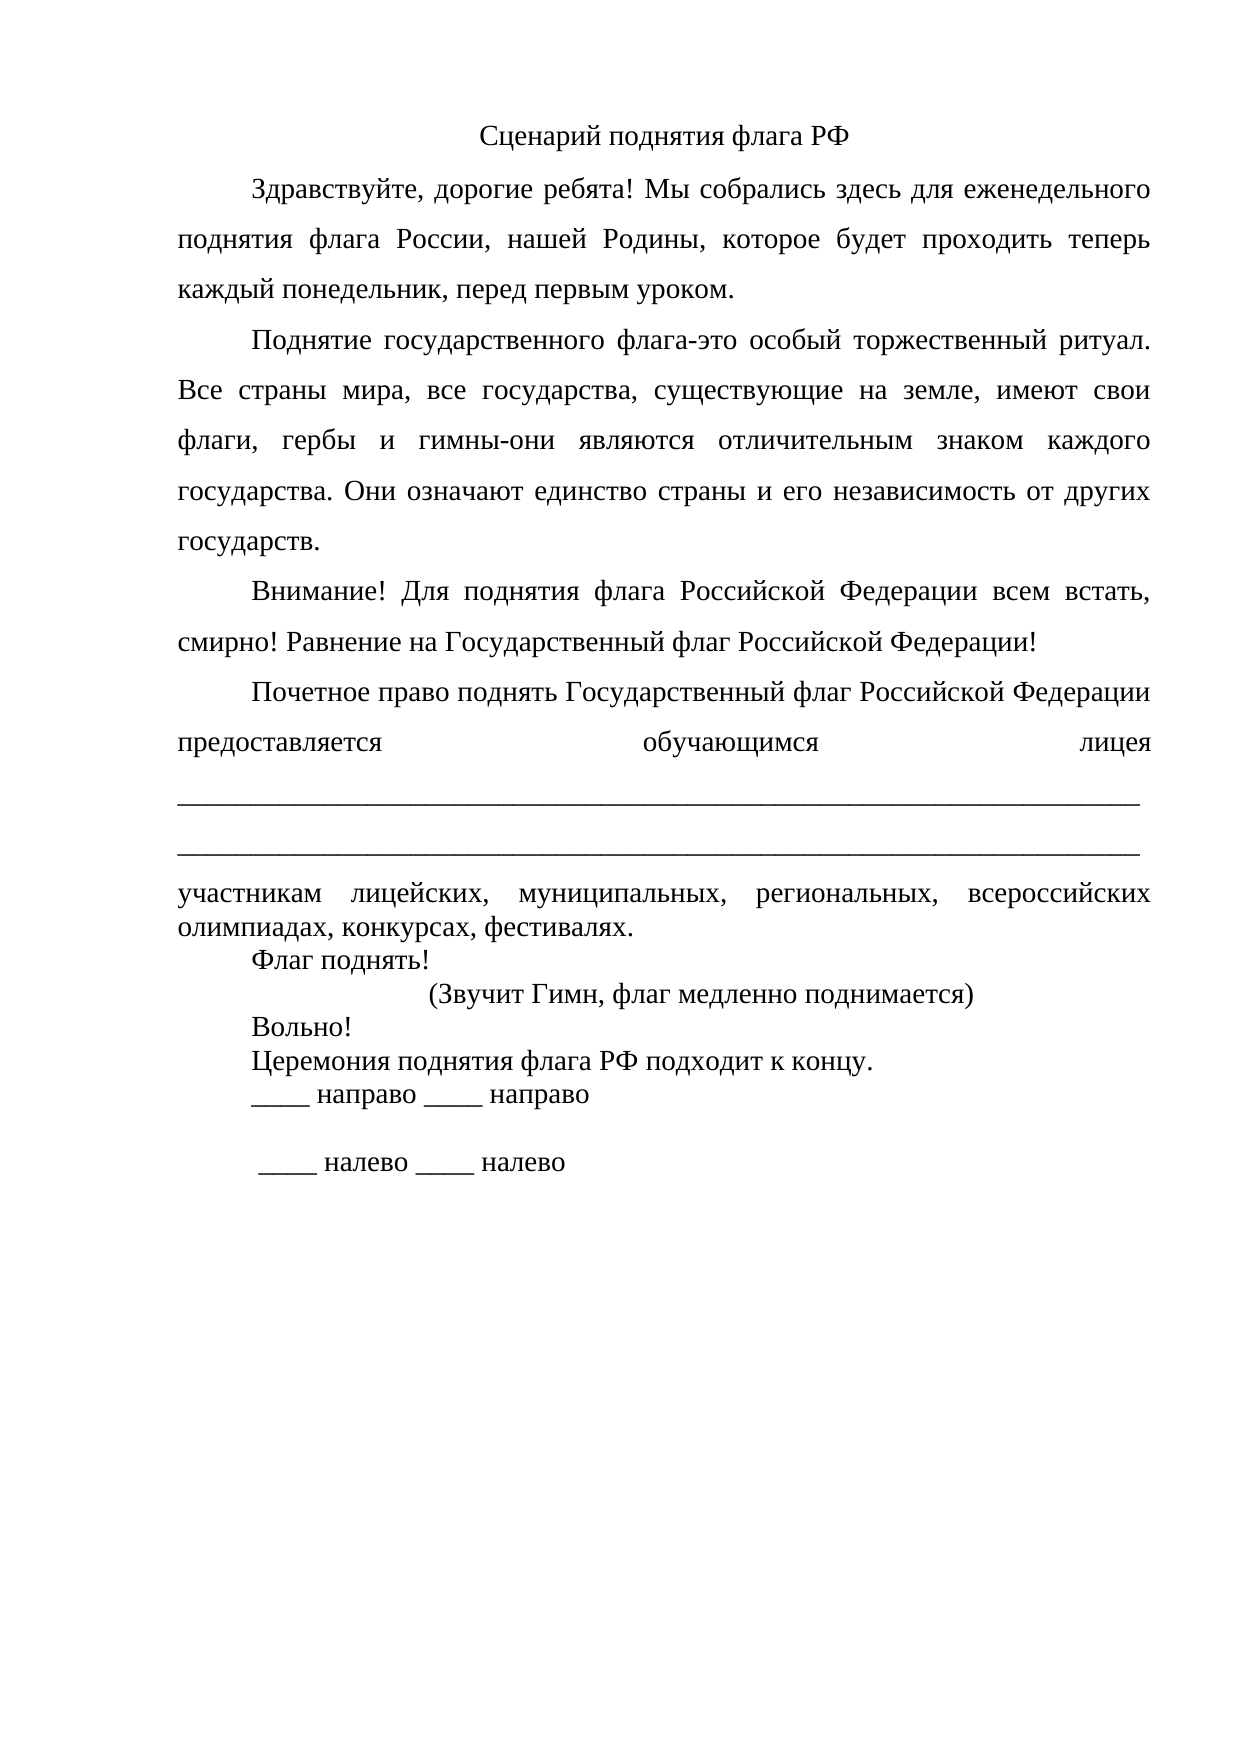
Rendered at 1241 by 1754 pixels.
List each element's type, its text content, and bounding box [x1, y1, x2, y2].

text Внимание! Для поднятия флага Российской Федерации всем встать, смирно! Равнение на Государственный флаг Российской Федерации! [177, 573, 1152, 657]
text Флаг поднять! [177, 942, 1152, 976]
text ____ налево ____ налево [177, 1144, 1152, 1177]
text Церемония поднятия флага РФ подходит к концу. [177, 1043, 1152, 1077]
text Сценарий поднятия флага РФ [177, 118, 1152, 152]
text Почетное право поднять Государственный флаг Российской Федерации предоставляется обучающимся лицея ____________________________________________________________________________________________________________________________________ [177, 674, 1152, 858]
text Вольно! [177, 1009, 1152, 1043]
text Поднятие государственного флага-это особый торжественный ритуал. Все страны мира, все государства, существующие на земле, имеют свои флаги, гербы и гимны-они являются отличительным знаком каждого государства. Они означают единство страны и его независимость от других государств. [177, 322, 1152, 557]
text (Звучит Гимн, флаг медленно поднимается) [177, 976, 1152, 1009]
text Здравствуйте, дорогие ребята! Мы собрались здесь для еженедельного поднятия флага России, нашей Родины, которое будет проходить теперь каждый понедельник, перед первым уроком. [177, 171, 1152, 305]
text ____ направо ____ направо [177, 1077, 1152, 1110]
text участникам лицейских, муниципальных, региональных, всероссийских олимпиадах, конкурсах, фестивалях. [177, 875, 1152, 942]
